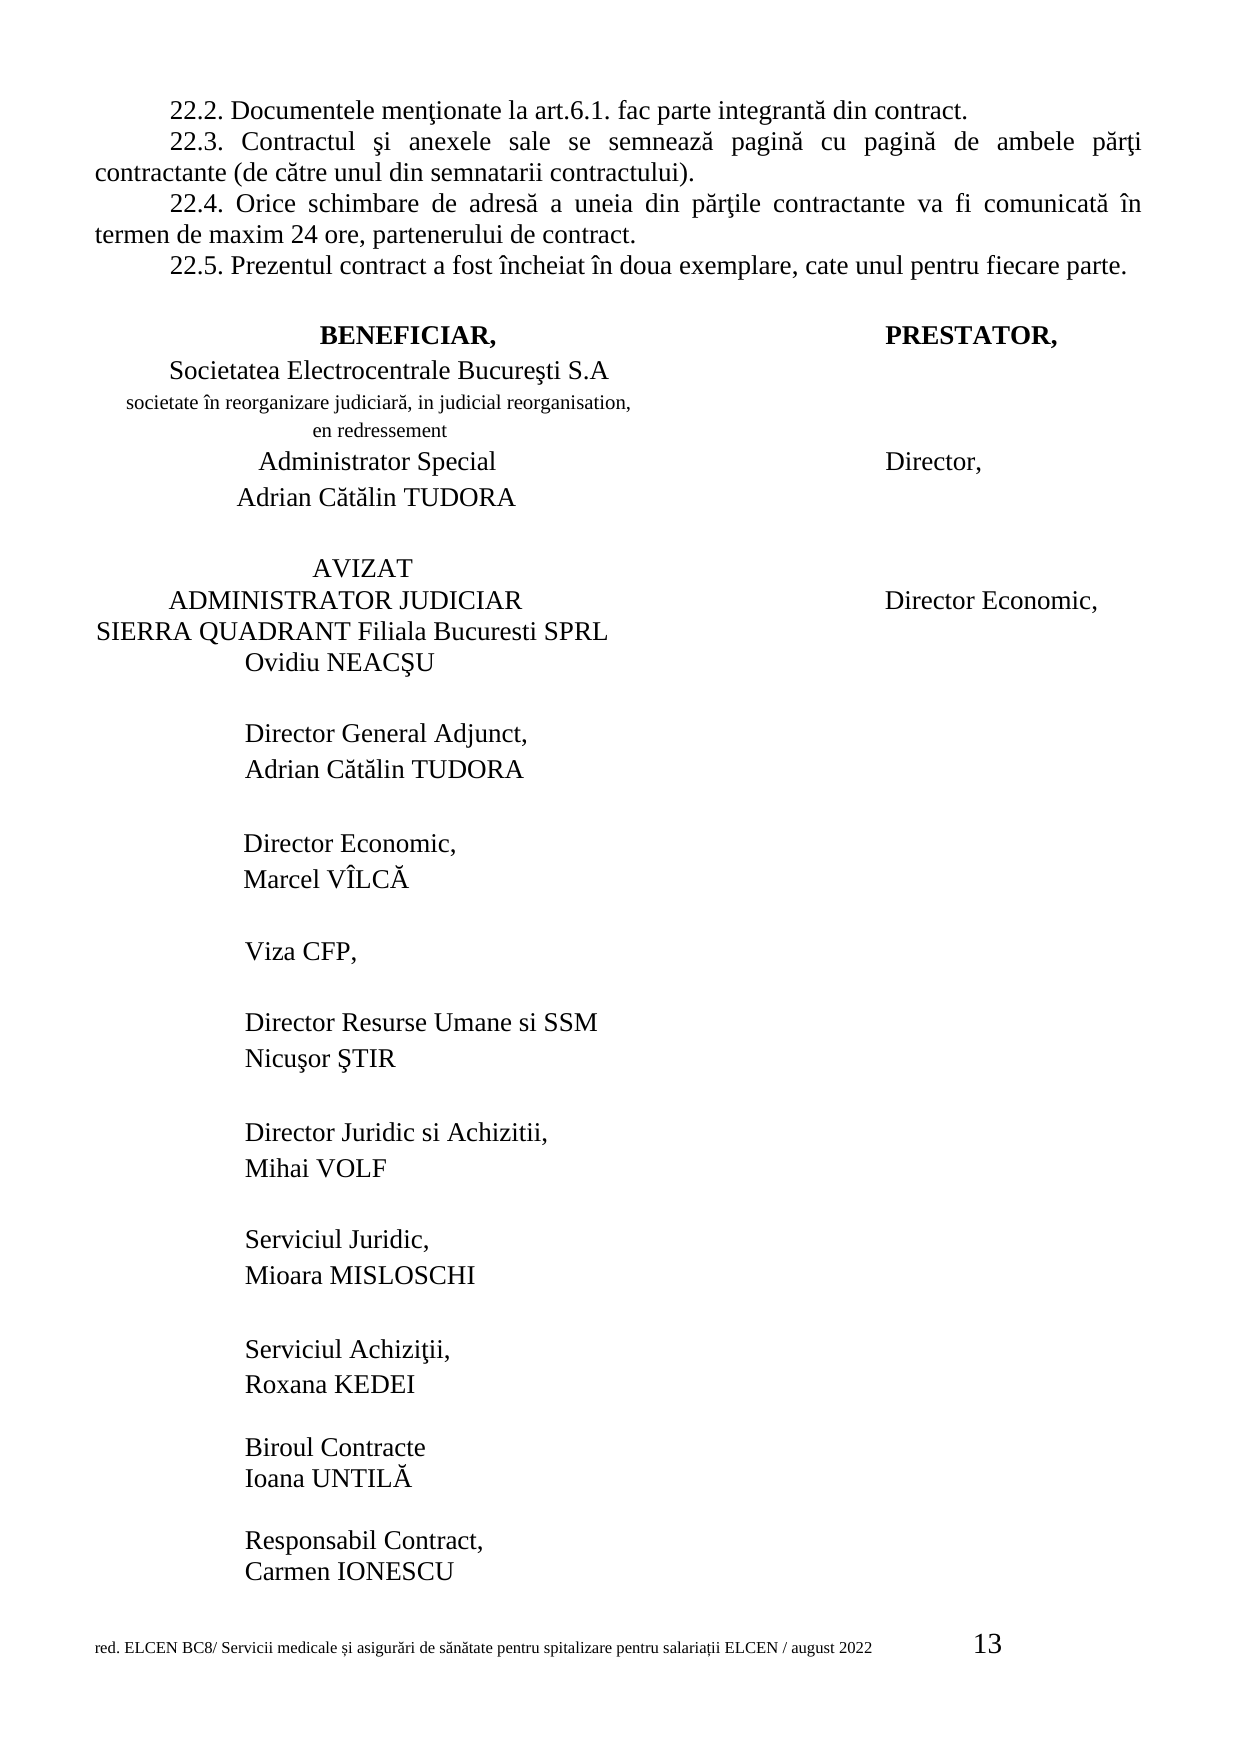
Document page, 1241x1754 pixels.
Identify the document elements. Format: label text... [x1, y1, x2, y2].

text 22.5. Prezentul contract a fost încheiat în doua exemplare, cate unul pentru fiecare parte. [94, 249, 1144, 281]
text Carmen IONESCU [94, 1556, 1144, 1587]
text Director Juridic si Achizitii, [94, 1116, 1144, 1147]
text Director Economic, [94, 827, 1144, 859]
text Biroul Contracte [94, 1431, 1144, 1462]
text Serviciul Juridic, [169, 1223, 1144, 1254]
text 22.4. Orice schimbare de adresă a uneia din părţile contractante va fi comunicată în termen de maxim 24 ore, partenerului de contract. [94, 187, 1144, 249]
text Nicuşor ŞTIR [94, 1042, 1144, 1073]
text Director General Adjunct, [94, 717, 1144, 749]
text Marcel VÎLCĂ [94, 863, 1144, 894]
text Societatea Electrocentrale Bucureşti S.A [94, 354, 1144, 386]
text Ioana UNTILĂ [94, 1462, 1144, 1493]
text Adrian Cătălin TUDORA [94, 753, 1144, 784]
text 22.3. Contractul şi anexele sale se semnează pagină cu pagină de ambele părţi contractante (de către unul din semnatarii contractului). [94, 125, 1144, 187]
text societate în reorganizare judiciară, in judicial reorganisation, [94, 390, 1144, 414]
text Mioara MISLOSCHI [94, 1259, 1144, 1290]
text en redressement [94, 418, 1144, 442]
text Mihai VOLF [94, 1152, 1144, 1183]
text AVIZAT [244, 553, 1144, 584]
text ADMINISTRATOR JUDICIAR Director Economic, [167, 584, 1144, 615]
text Director Resurse Umane si SSM [94, 1006, 1144, 1037]
text Responsabil Contract, [94, 1524, 1144, 1556]
text Ovidiu NEACŞU [94, 646, 1144, 677]
text SIERRA QUADRANT Filiala Bucuresti SPRL [94, 615, 1144, 646]
text BENEFICIAR, PRESTATOR, [317, 319, 1144, 350]
text Viza CFP, [94, 935, 1144, 966]
text Roxana KEDEI [94, 1369, 1144, 1400]
text 22.2. Documentele menţionate la art.6.1. fac parte integrantă din contract. [94, 94, 1144, 125]
text Serviciul Achiziţii, [94, 1333, 1144, 1364]
text Administrator Special Director, [94, 445, 1144, 477]
text Adrian Cătălin TUDORA [94, 481, 1144, 512]
